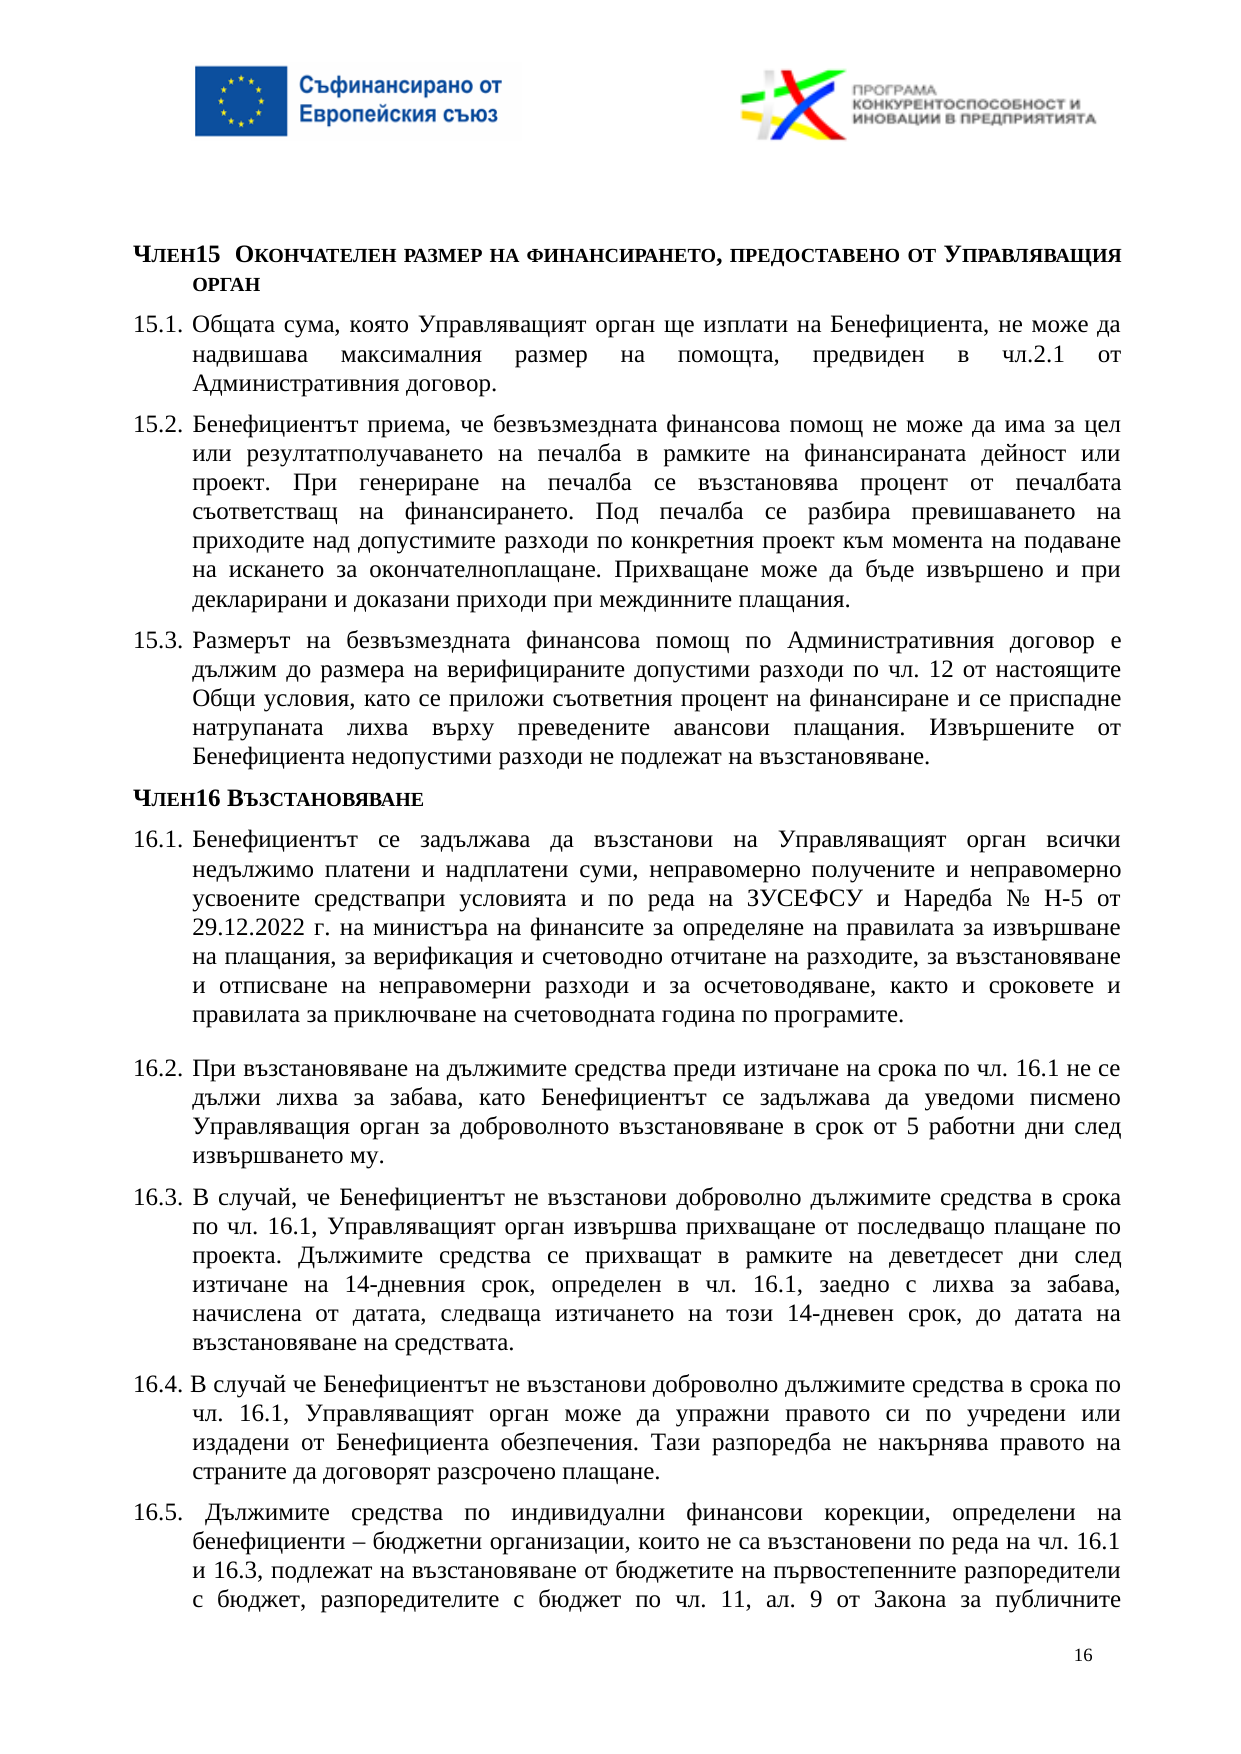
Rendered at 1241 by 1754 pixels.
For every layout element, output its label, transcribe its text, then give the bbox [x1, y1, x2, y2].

list 15.3. Размерът на безвъзмездната финансова помощ по Административния договор е дължим до размера на верифицираните допустими разходи по чл. 12 от настоящите Общи условия, като се приложи съответния процент на финансиране и се приспадне натрупаната лихва върху преведените авансови плащания. Извършените от Бенефициента недопустими разходи не подлежат на възстановяване. [133, 625, 1122, 770]
text 16.1. Бенефициентът се задължава да възстанови на Управляващият орган всички недължимо платени и надплатени суми, неправомерно получените и неправомерно усвоените средствапри условията и по реда на ЗУСЕФСУ и Наредба № Н-5 от 29.12.2022 г. на министъра на финансите за определяне на правилата за извършване на плащания, за верификация и счетоводно отчитане на разходите, за възстановяване и отписване на неправомерни разходи и за осчетоводяване, както и сроковете и правилата за приключване на счетоводната година по програмите. [133, 824, 1122, 1028]
text 15.2. Бенефициентът приема, че безвъзмездната финансова помощ не може да има за цел или резултатполучаването на печалба в рамките на финансираната дейност или проект. При генериране на печалба се възстановява процент от печалбата съответстващ на финансирането. Под печалба се разбира превишаването на приходите над допустимите разходи по конкретния проект към момента на подаване на искането за окончателноплащане. Прихващане може да бъде извършено и при декларирани и доказани приходи при междинните плащания. [133, 409, 1122, 612]
picture [739, 62, 1100, 149]
list 16.2. При възстановяване на дължимите средства преди изтичане на срока по чл. 16.1 не се дължи лихва за забава, като Бенефициентът се задължава да уведоми писмено Управляващия орган за доброволното възстановяване в срок от 5 работни дни след извършването му. [133, 1053, 1122, 1169]
subtitle Член15 Окончателен размер на финансирането, предоставено от Управляващия орган [133, 239, 1122, 297]
list 16.4. В случай че Бенефициентът не възстанови доброволно дължимите средства в срока по чл. 16.1, Управляващият орган може да упражни правото си по учредени или издадени от Бенефициента обезпечения. Тази разпоредба не накърнява правото на страните да договорят разсрочено плащане. [133, 1368, 1122, 1485]
subtitle Член16 Възстановяване [133, 783, 1122, 812]
picture [191, 62, 522, 141]
list 16.3. В случай, че Бенефициентът не възстанови доброволно дължимите средства в срока по чл. 16.1, Управляващият орган извършва прихващане от последващо плащане по проекта. Дължимите средства се прихващат в рамките на деветдесет дни след изтичане на 14-дневния срок, определен в чл. 16.1, заедно с лихва за забава, начислена от датата, следваща изтичането на този 14-дневен срок, до датата на възстановяване на средствата. [133, 1182, 1122, 1356]
list 15.1. Общата сума, която Управляващият орган ще изплати на Бенефициента, не може да надвишава максималния размер на помощта, предвиден в чл.2.1 от Административния договор. [133, 309, 1122, 397]
